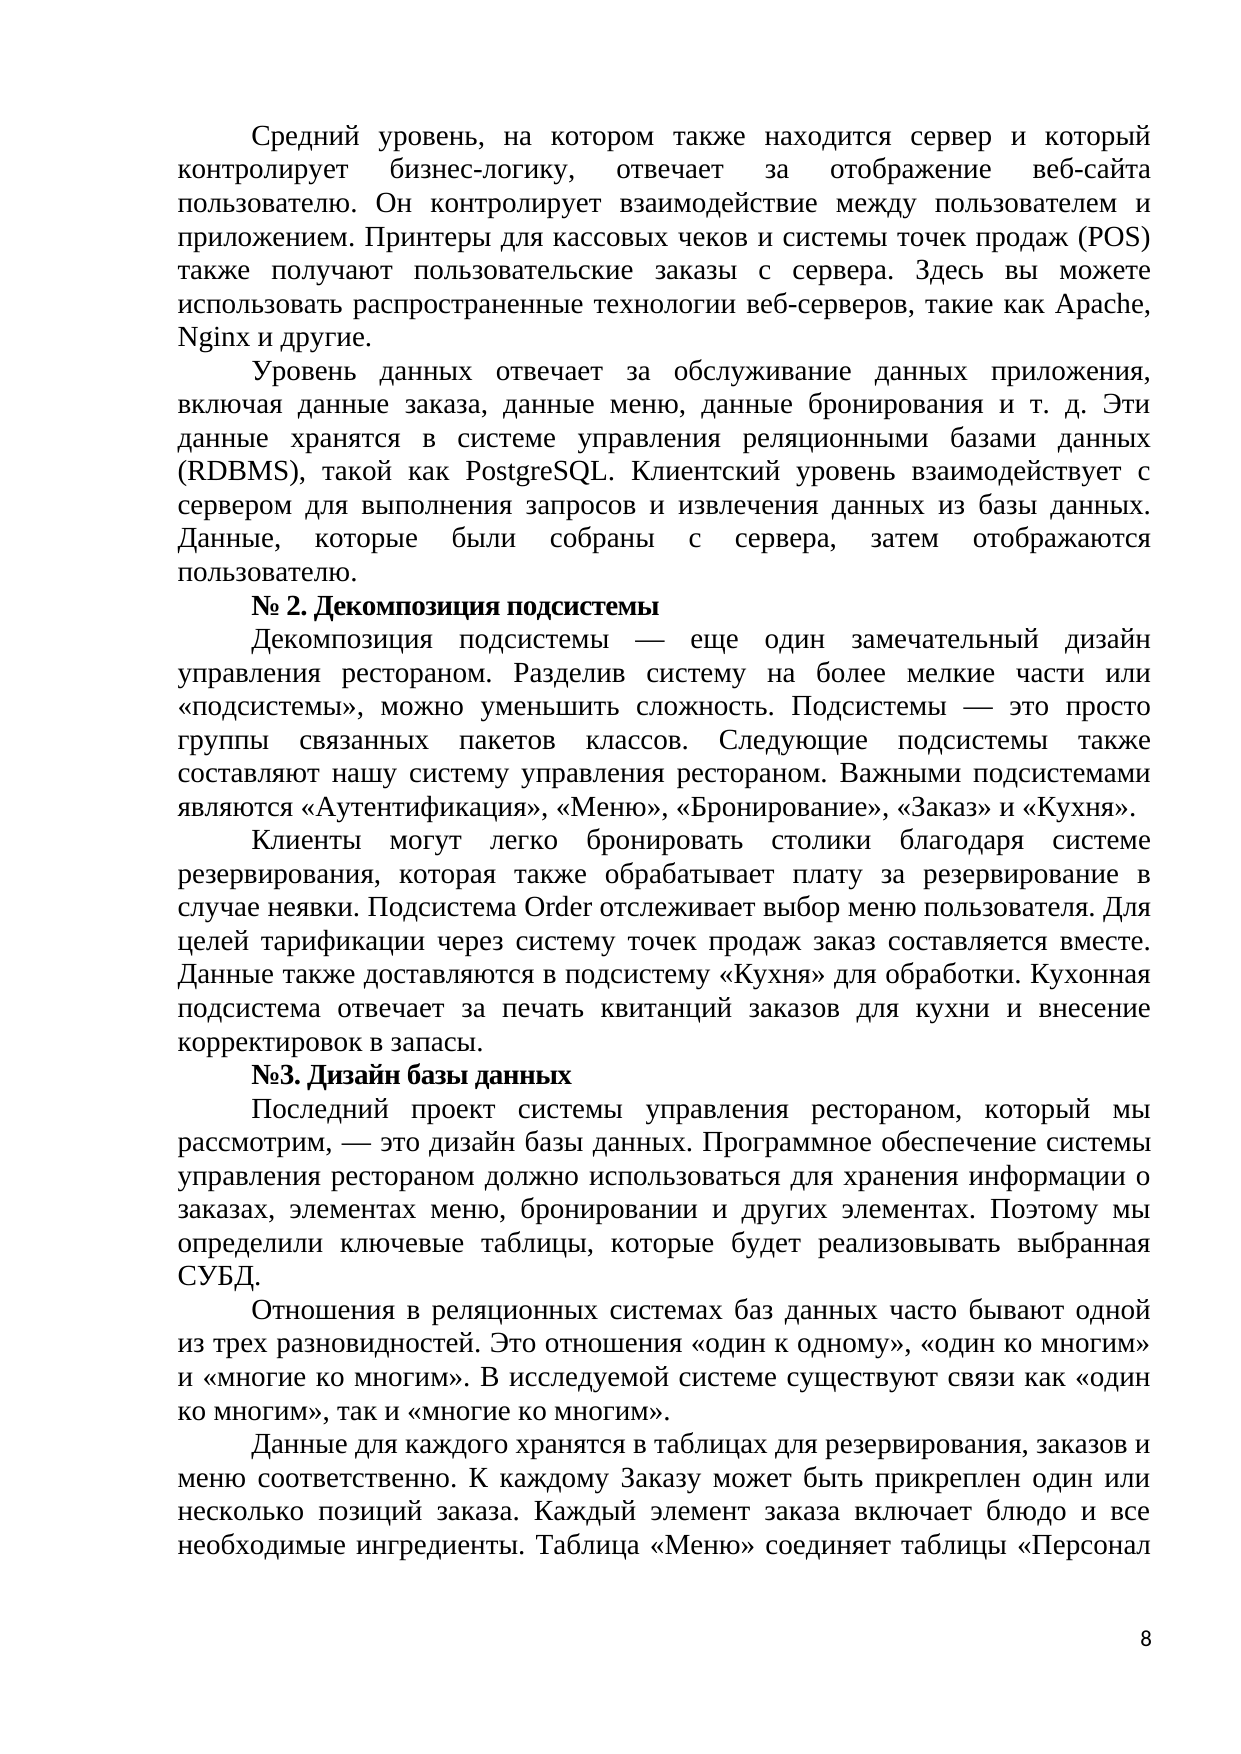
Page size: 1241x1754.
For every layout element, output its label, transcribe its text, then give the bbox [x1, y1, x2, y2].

text №3. Дизайн базы данных [177, 1057, 1152, 1091]
text Уровень данных отвечает за обслуживание данных приложения, включая данные заказа, данные меню, данные бронирования и т. д. Эти данные хранятся в системе управления реляционными базами данных (RDBMS), такой как PostgreSQL. Клиентский уровень взаимодействует с сервером для выполнения запросов и извлечения данных из базы данных. Данные, которые были собраны с сервера, затем отображаются пользователю. [177, 353, 1152, 588]
text Клиенты могут легко бронировать столики благодаря системе резервирования, которая также обрабатывает плату за резервирование в случае неявки. Подсистема Order отслеживает выбор меню пользователя. Для целей тарификации через систему точек продаж заказ составляется вместе. Данные также доставляются в подсистему «Кухня» для обработки. Кухонная подсистема отвечает за печать квитанций заказов для кухни и внесение корректировок в запасы. [177, 822, 1152, 1057]
text Последний проект системы управления рестораном, который мы рассмотрим, — это дизайн базы данных. Программное обеспечение системы управления рестораном должно использоваться для хранения информации о заказах, элементах меню, бронировании и других элементах. Поэтому мы определили ключевые таблицы, которые будет реализовывать выбранная СУБД. [177, 1091, 1152, 1292]
text Средний уровень, на котором также находится сервер и который контролирует бизнес-логику, отвечает за отображение веб-сайта пользователю. Он контролирует взаимодействие между пользователем и приложением. Принтеры для кассовых чеков и системы точек продаж (POS) также получают пользовательские заказы с сервера. Здесь вы можете использовать распространенные технологии веб-серверов, такие как Apache, Nginx и другие. [177, 118, 1152, 353]
text Отношения в реляционных системах баз данных часто бывают одной из трех разновидностей. Это отношения «один к одному», «один ко многим» и «многие ко многим». В исследуемой системе существуют связи как «один ко многим», так и «многие ко многим». [177, 1292, 1152, 1426]
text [177, 1426, 1152, 1560]
text № 2. Декомпозиция подсистемы [177, 588, 1152, 621]
text Декомпозиция подсистемы — еще один замечательный дизайн управления рестораном. Разделив систему на более мелкие части или «подсистемы», можно уменьшить сложность. Подсистемы — это просто группы связанных пакетов классов. Следующие подсистемы также составляют нашу систему управления рестораном. Важными подсистемами являются «Аутентификация», «Меню», «Бронирование», «Заказ» и «Кухня». [177, 621, 1152, 822]
